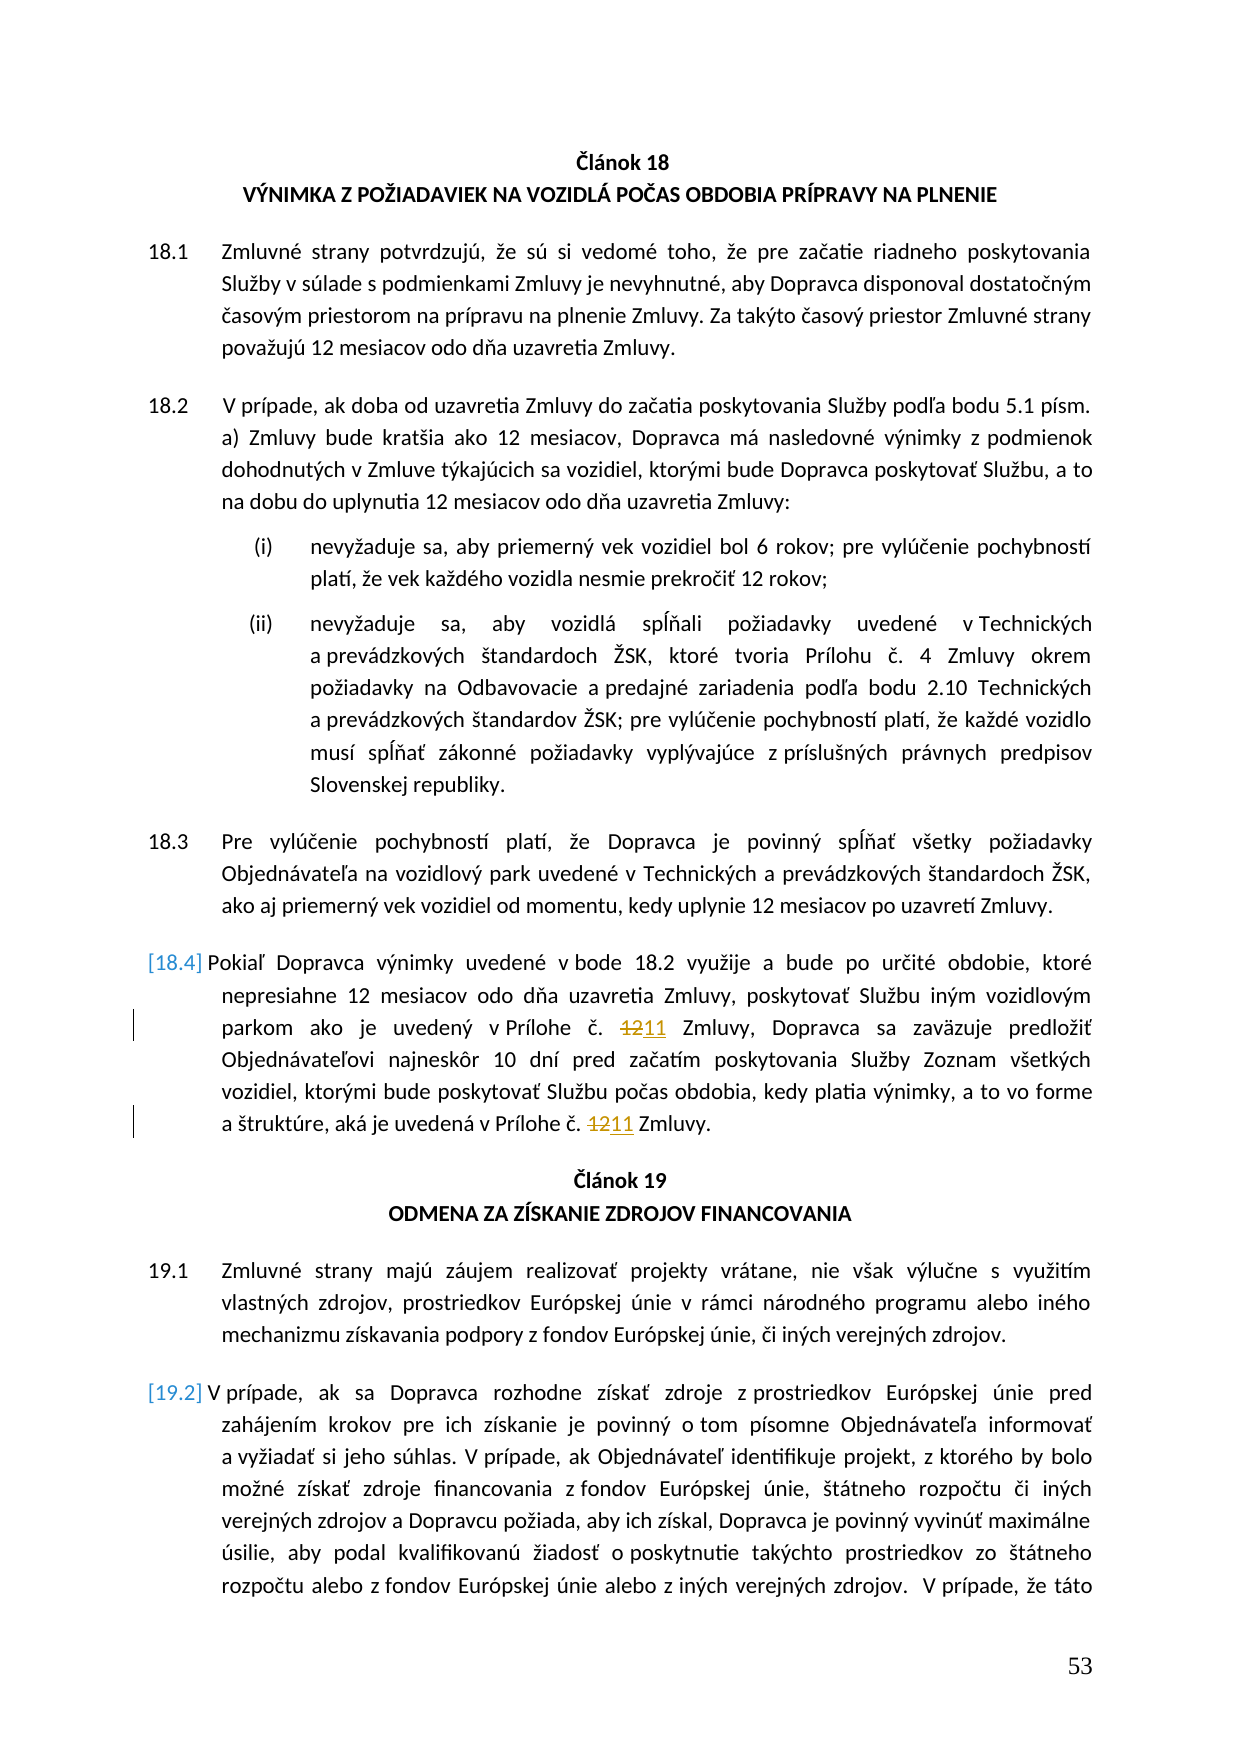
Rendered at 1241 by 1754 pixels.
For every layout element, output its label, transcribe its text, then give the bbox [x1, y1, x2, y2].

text VÝNIMKA Z POŽIADAVIEK NA VOZIDLÁ POČAS OBDOBIA PRÍPRAVY NA PLNENIE [148, 180, 1093, 208]
list Zmluvné strany majú záujem realizovať projekty vrátane, nie však výlučne s využitím vlastných zdrojov, prostriedkov Európskej únie v rámci národného programu alebo iného mechanizmu získavania podpory z fondov Európskej únie, či iných verejných zdrojov. [148, 1256, 1093, 1348]
list nevyžaduje sa, aby vozidlá spĺňali požiadavky uvedené v Technických a prevádzkových štandardoch ŽSK, ktoré tvoria Prílohu č. 4 Zmluvy okrem požiadavky na Odbavovacie a predajné zariadenia podľa bodu 2.10 Technických a prevádzkových štandardov ŽSK; pre vylúčenie pochybností platí, že každé vozidlo musí spĺňať zákonné požiadavky vyplývajúce z príslušných právnych predpisov Slovenskej republiky. [273, 609, 1093, 798]
list Pre vylúčenie pochybností platí, že Dopravca je povinný spĺňať všetky požiadavky Objednávateľa na vozidlový park uvedené v Technických a prevádzkových štandardoch ŽSK, ako aj priemerný vek vozidiel od momentu, kedy uplynie 12 mesiacov po uzavretí Zmluvy. [148, 827, 1093, 919]
list nevyžaduje sa, aby priemerný vek vozidiel bol 6 rokov; pre vylúčenie pochybností platí, že vek každého vozidla nesmie prekročiť 12 rokov; [273, 532, 1093, 592]
list V prípade, ak doba od uzavretia Zmluvy do začatia poskytovania Služby podľa bodu 5.1 písm. a) Zmluvy bude kratšia ako 12 mesiacov, Dopravca má nasledovné výnimky z podmienok dohodnutých v Zmluve týkajúcich sa vozidiel, ktorými bude Dopravca poskytovať Službu, a to na dobu do uplynutia 12 mesiacov odo dňa uzavretia Zmluvy: [148, 391, 1093, 515]
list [148, 1378, 1093, 1599]
text Článok 19 [148, 1167, 1093, 1195]
text Článok 18 [148, 148, 1093, 176]
text ODMENA ZA ZÍSKANIE ZDROJOV FINANCOVANIA [148, 1199, 1093, 1227]
list Pokiaľ Dopravca výnimky uvedené v bode 18.2 využije a bude po určité obdobie, ktoré nepresiahne 12 mesiacov odo dňa uzavretia Zmluvy, poskytovať Službu iným vozidlovým parkom ako je uvedený v Prílohe č. Zmluvy, Dopravca sa zaväzuje predložiť Objednávateľovi najneskôr 10 dní pred začatím poskytovania Služby Zoznam všetkých vozidiel, ktorými bude poskytovať Službu počas obdobia, kedy platia výnimky, a to vo forme a štruktúre, aká je uvedená v Prílohe č. Zmluvy. [148, 948, 1093, 1137]
list Zmluvné strany potvrdzujú, že sú si vedomé toho, že pre začatie riadneho poskytovania Služby v súlade s podmienkami Zmluvy je nevyhnutné, aby Dopravca disponoval dostatočným časovým priestorom na prípravu na plnenie Zmluvy. Za takýto časový priestor Zmluvné strany považujú 12 mesiacov odo dňa uzavretia Zmluvy. [148, 237, 1093, 362]
